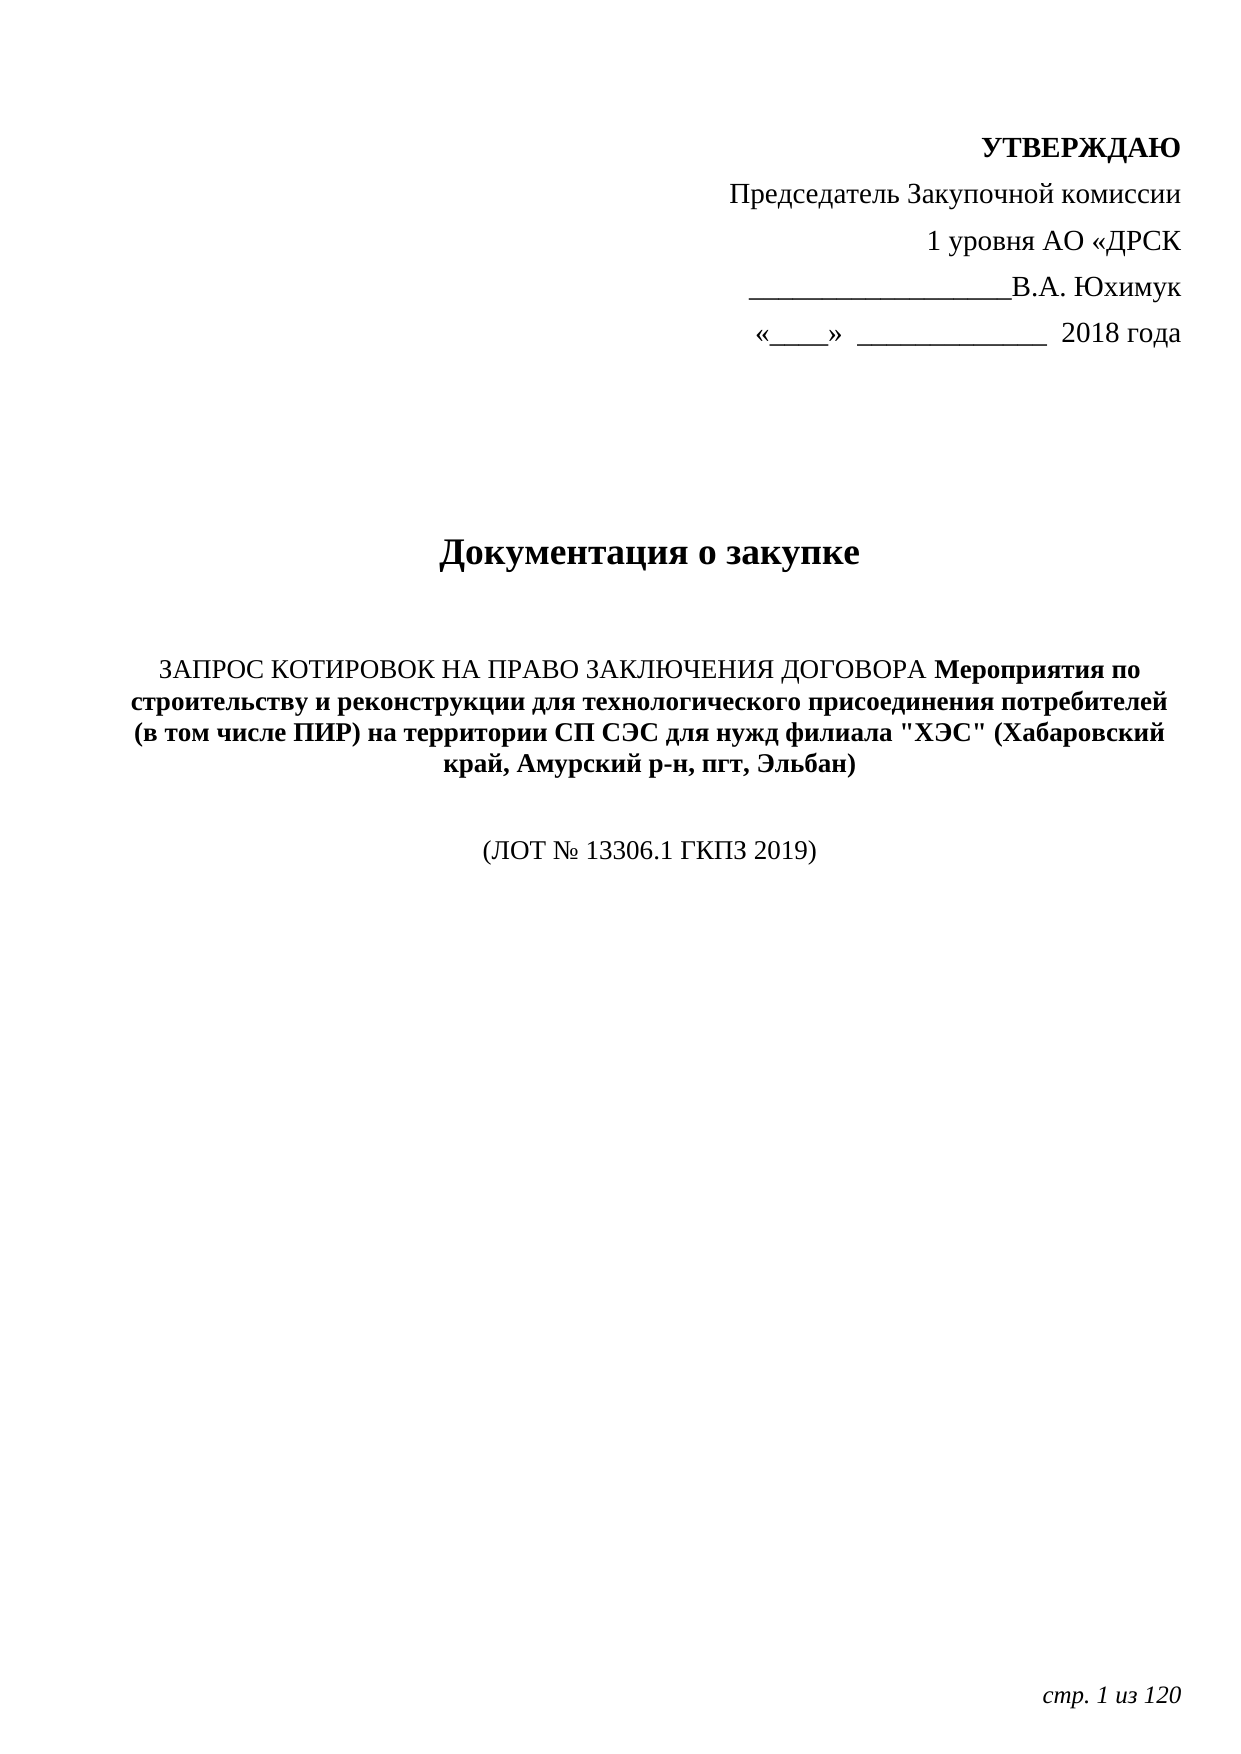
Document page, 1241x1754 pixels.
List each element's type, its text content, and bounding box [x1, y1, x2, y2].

text Документация о закупке [118, 529, 1181, 572]
text (ЛОТ № 13306.1 ГКПЗ 2019) [118, 834, 1181, 865]
text __________________В.А. Юхимук [474, 269, 1181, 302]
text «____» _____________ 2018 года [474, 315, 1181, 348]
text 1 уровня АО «ДРСК [474, 223, 1181, 256]
text УТВЕРЖДАЮ [474, 131, 1181, 164]
text ЗАПРОС КОТИРОВОК НА ПРАВО ЗАКЛЮЧЕНИЯ ДОГОВОРА Мероприятия по строительству и реконструкции для технологического присоединения потребителей (в том числе ПИР) на территории СП CЭС для нужд филиала "ХЭС" (Хабаровский край, Амурский р-н, пгт, Эльбан) [118, 653, 1181, 778]
text Председатель Закупочной комиссии [475, 177, 1181, 210]
